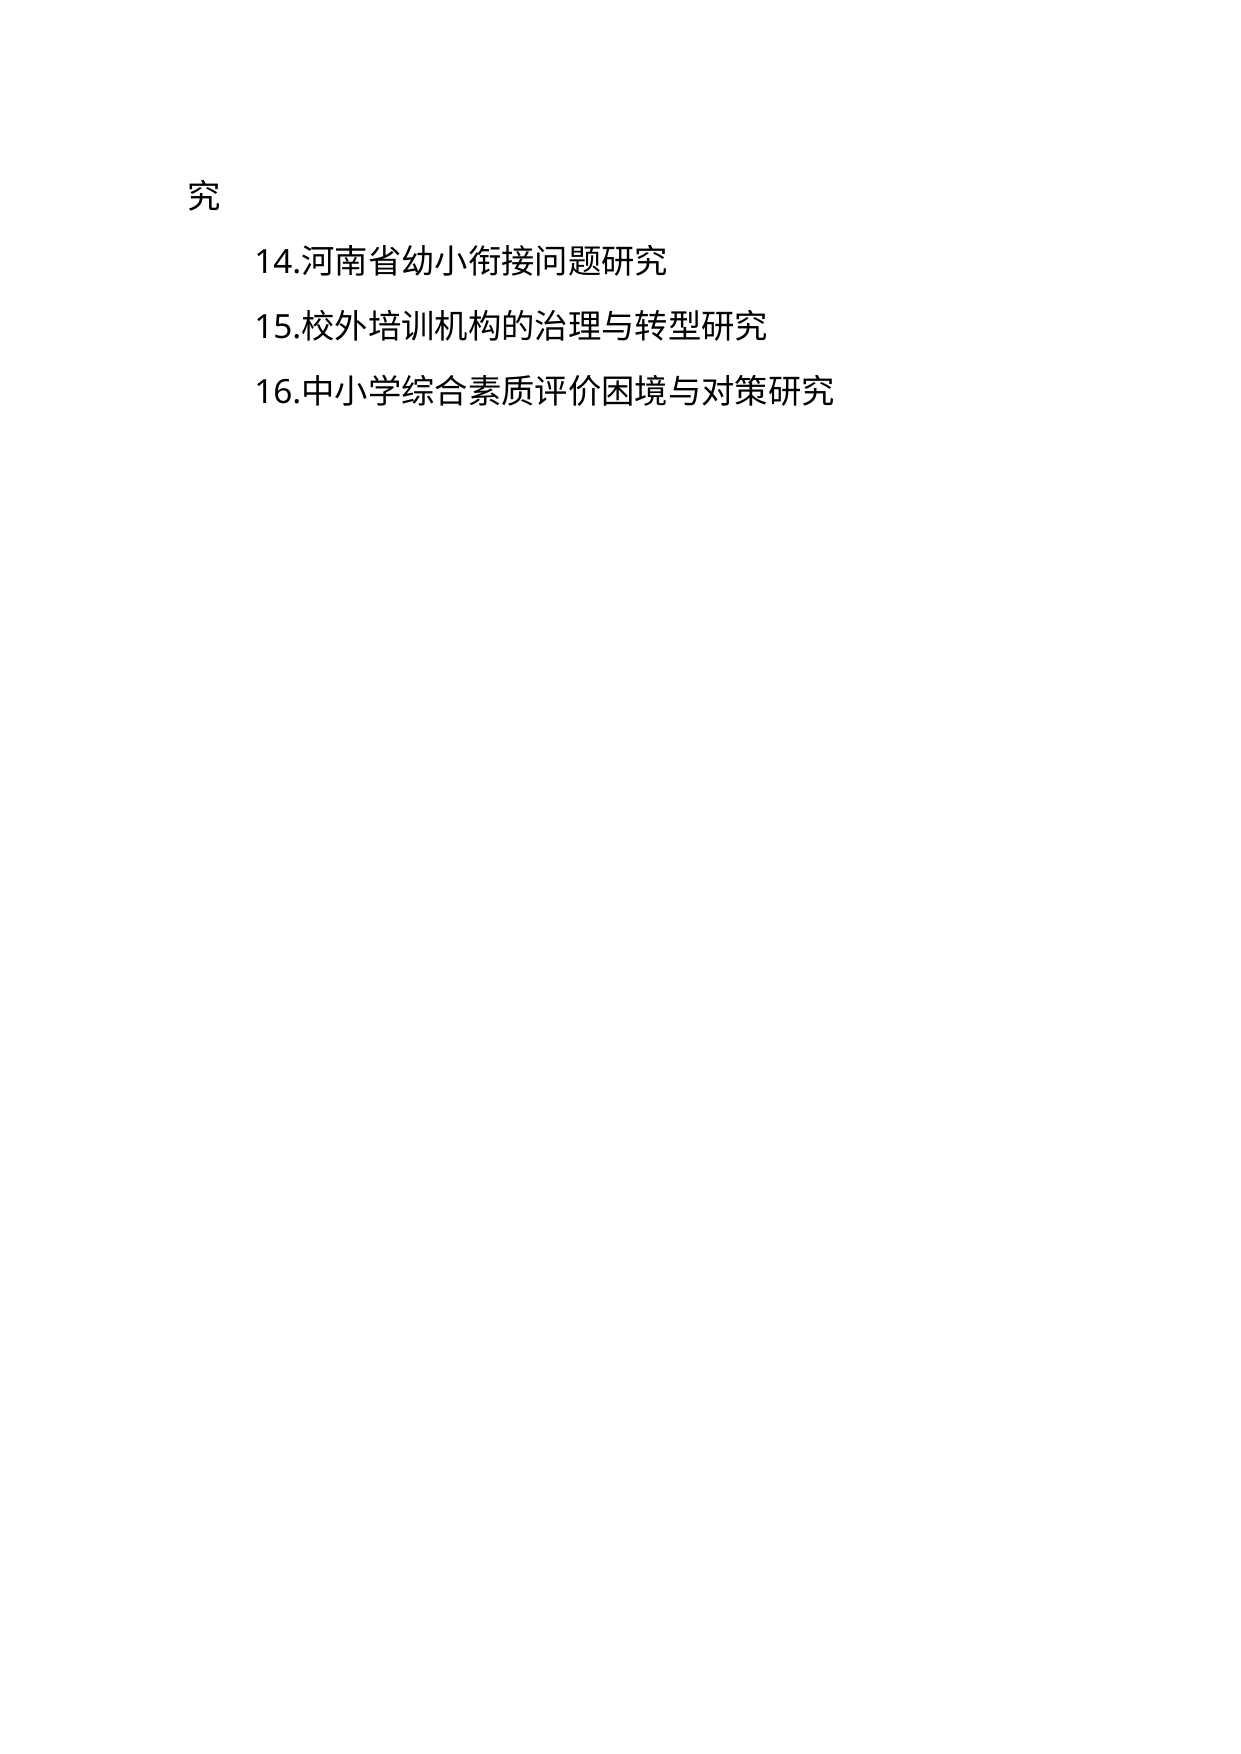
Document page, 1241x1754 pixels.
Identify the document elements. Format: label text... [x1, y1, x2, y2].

text 15.校外培训机构的治理与转型研究 [187, 292, 1053, 357]
text 14.河南省幼小衔接问题研究 [187, 227, 1053, 292]
text 16.中小学综合素质评价困境与对策研究 [187, 357, 1053, 422]
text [187, 162, 1053, 227]
